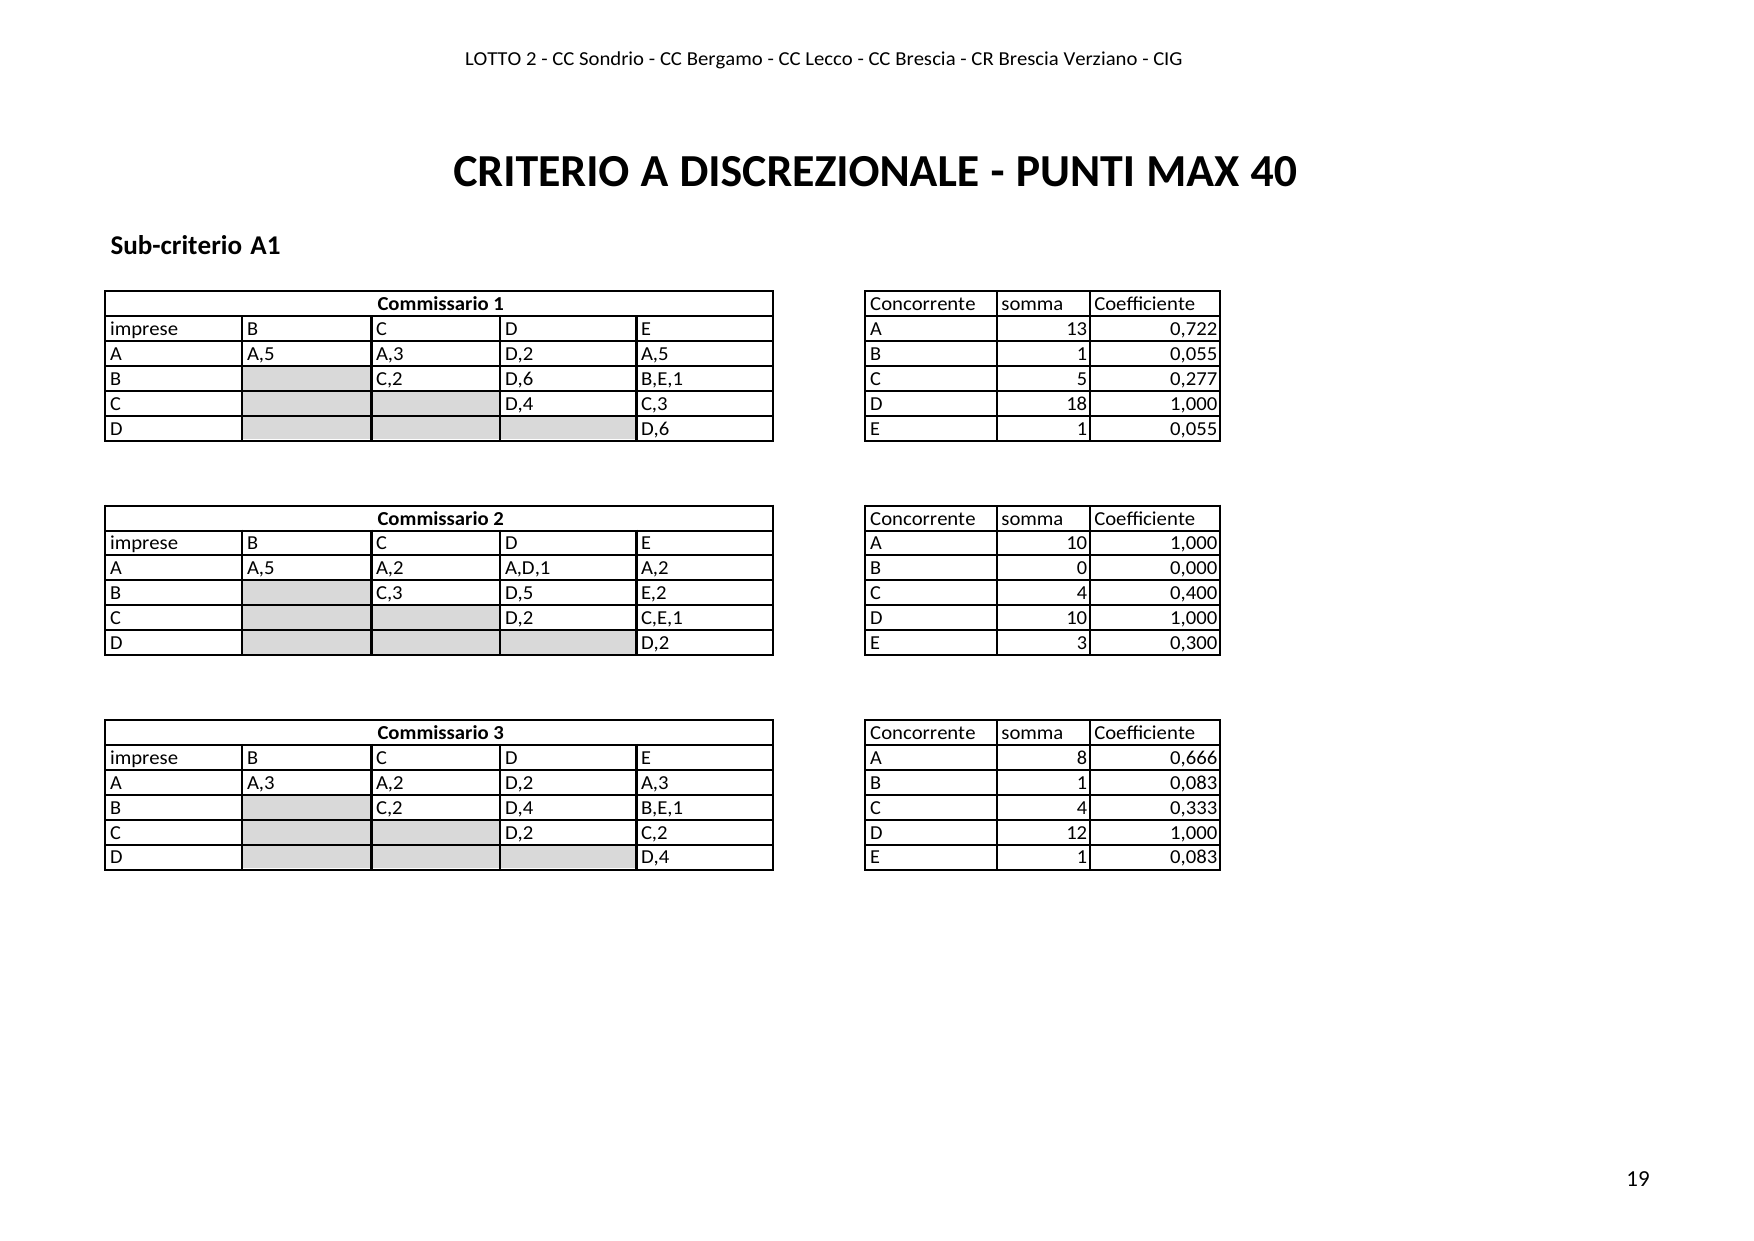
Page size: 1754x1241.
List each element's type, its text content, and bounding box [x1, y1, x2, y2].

subtitle CRITERIO A DISCREZIONALE - PUNTI MAX 40 [275, 142, 1474, 198]
subtitle Sub-criterio A1 [110, 228, 1656, 262]
